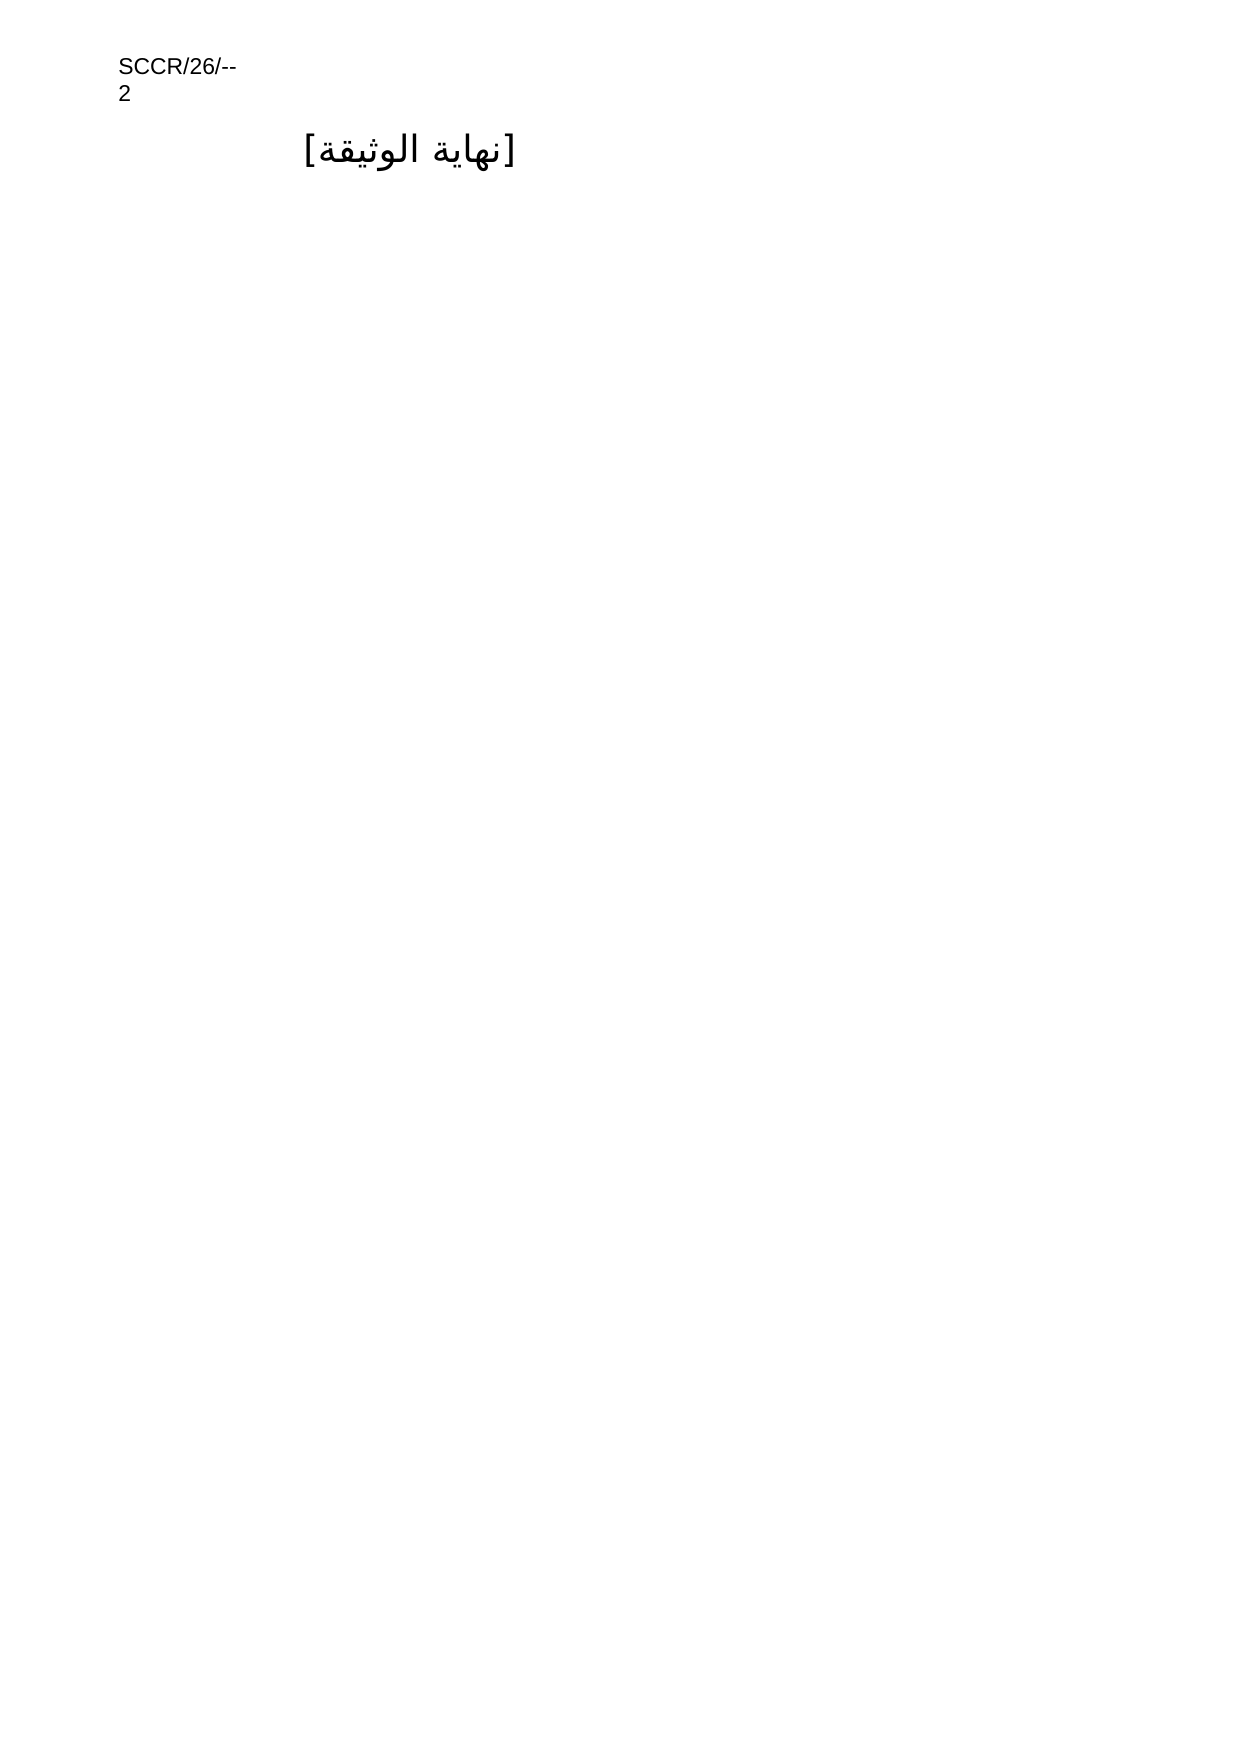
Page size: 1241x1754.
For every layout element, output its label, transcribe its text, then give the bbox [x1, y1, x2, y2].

text [نهاية الوثيقة] [118, 132, 516, 170]
